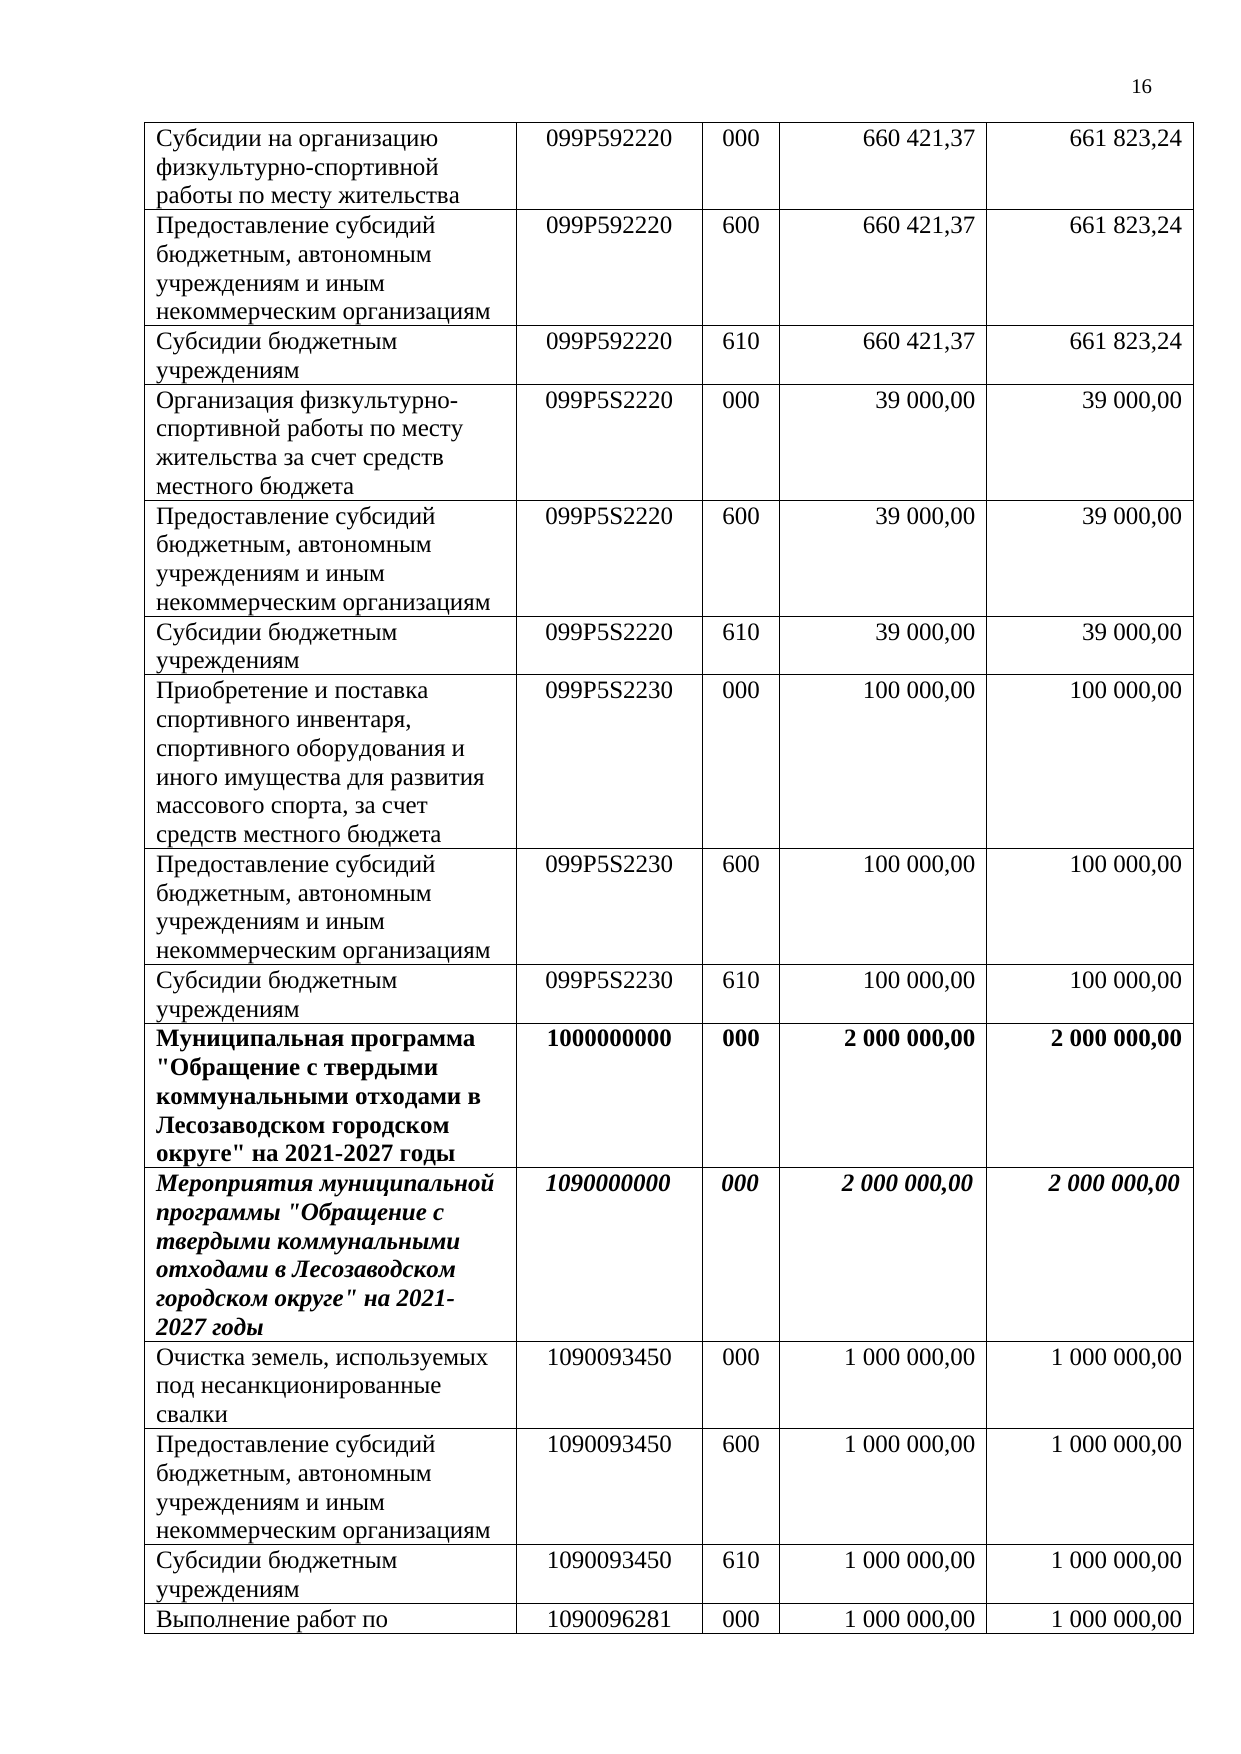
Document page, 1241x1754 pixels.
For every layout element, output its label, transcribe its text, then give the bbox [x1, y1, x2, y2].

table_cell 1 000 000,00 [780, 1342, 986, 1428]
table_cell 1090093450 [517, 1429, 702, 1544]
table_cell Субсидии бюджетным учреждениям [145, 965, 516, 1022]
table_cell 39 000,00 [987, 385, 1193, 500]
table_cell 39 000,00 [780, 617, 986, 674]
table_cell 2 000 000,00 [780, 1024, 986, 1167]
table_cell 1090093450 [517, 1545, 702, 1603]
table_cell 000 [703, 385, 779, 500]
table_cell 39 000,00 [987, 501, 1193, 616]
table_cell 1 000 000,00 [780, 1429, 986, 1544]
table_cell 660 421,37 [780, 210, 986, 325]
table_cell 100 000,00 [987, 965, 1193, 1022]
table_cell 1090093450 [517, 1342, 702, 1428]
table_cell Субсидии бюджетным учреждениям [145, 617, 516, 674]
table_cell 1 000 000,00 [987, 1604, 1193, 1632]
table_cell 600 [703, 501, 779, 616]
table_cell 39 000,00 [780, 385, 986, 500]
table_cell 661 823,24 [987, 326, 1193, 384]
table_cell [145, 1604, 516, 1632]
table_cell 2 000 000,00 [987, 1168, 1193, 1341]
table_cell 1090096281 [517, 1604, 702, 1632]
table_cell 100 000,00 [780, 849, 986, 964]
table_cell 1090000000 [517, 1168, 702, 1341]
table_cell 099P5S2230 [517, 675, 702, 848]
table_cell 000 [703, 1342, 779, 1428]
table_cell 661 823,24 [987, 123, 1193, 209]
table_cell 610 [703, 326, 779, 384]
table_cell Субсидии бюджетным учреждениям [145, 326, 516, 384]
table_cell 610 [703, 965, 779, 1022]
table_cell 000 [703, 1168, 779, 1341]
table_cell 2 000 000,00 [780, 1168, 986, 1341]
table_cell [145, 210, 516, 325]
table_cell 100 000,00 [780, 675, 986, 848]
table_cell 39 000,00 [780, 501, 986, 616]
table_cell Субсидии бюджетным учреждениям [145, 1545, 516, 1603]
table_cell Субсидии на организацию физкультурно-спортивной работы по месту жительства [145, 123, 516, 209]
table_cell 000 [703, 1604, 779, 1632]
table_cell 000 [703, 675, 779, 848]
table_cell 000 [703, 123, 779, 209]
table_cell 610 [703, 617, 779, 674]
table_cell 39 000,00 [987, 617, 1193, 674]
table_cell 1 000 000,00 [987, 1342, 1193, 1428]
table_cell 660 421,37 [780, 123, 986, 209]
table_cell 099P5S2220 [517, 501, 702, 616]
table_cell Организация физкультурно-спортивной работы по месту жительства за счет средств местного бюджета [145, 385, 516, 500]
table_cell 099P5S2220 [517, 617, 702, 674]
table_cell 660 421,37 [780, 326, 986, 384]
table_cell 600 [703, 210, 779, 325]
table_cell 610 [703, 1545, 779, 1603]
table_cell 099P592220 [517, 123, 702, 209]
table_cell Очистка земель, используемых под несанкционированные свалки [145, 1342, 516, 1428]
table_cell 100 000,00 [987, 675, 1193, 848]
table_cell Муниципальная программа "Обращение с твердыми коммунальными отходами в Лесозаводском городском округе" на 2021-2027 годы [145, 1024, 516, 1167]
table_cell 100 000,00 [780, 965, 986, 1022]
table_cell Мероприятия муниципальной программы "Обращение с твердыми коммунальными отходами в Лесозаводском городском округе" на 2021-2027 годы [145, 1168, 516, 1341]
table_cell 600 [703, 849, 779, 964]
table_cell 1 000 000,00 [987, 1429, 1193, 1544]
table_cell Предоставление субсидий бюджетным, автономным учреждениям и иным некоммерческим организациям [145, 501, 516, 616]
table_cell 099P592220 [517, 326, 702, 384]
table_cell 1000000000 [517, 1024, 702, 1167]
table_cell Предоставление субсидий бюджетным, автономным учреждениям и иным некоммерческим организациям [145, 1429, 516, 1544]
table_cell 099P5S2230 [517, 849, 702, 964]
table_cell 000 [703, 1024, 779, 1167]
table_cell 661 823,24 [987, 210, 1193, 325]
table_cell 1 000 000,00 [780, 1604, 986, 1632]
table_cell 2 000 000,00 [987, 1024, 1193, 1167]
table_cell 099P5S2220 [517, 385, 702, 500]
table_cell 1 000 000,00 [780, 1545, 986, 1603]
table_cell 099P5S2230 [517, 965, 702, 1022]
table_cell 600 [703, 1429, 779, 1544]
table_cell 1 000 000,00 [987, 1545, 1193, 1603]
table_cell 099P592220 [517, 210, 702, 325]
table_cell Предоставление субсидий бюджетным, автономным учреждениям и иным некоммерческим организациям [145, 849, 516, 964]
table_cell Приобретение и поставка спортивного инвентаря, спортивного оборудования и иного имущества для развития массового спорта, за счет средств местного бюджета [145, 675, 516, 848]
table_cell 100 000,00 [987, 849, 1193, 964]
